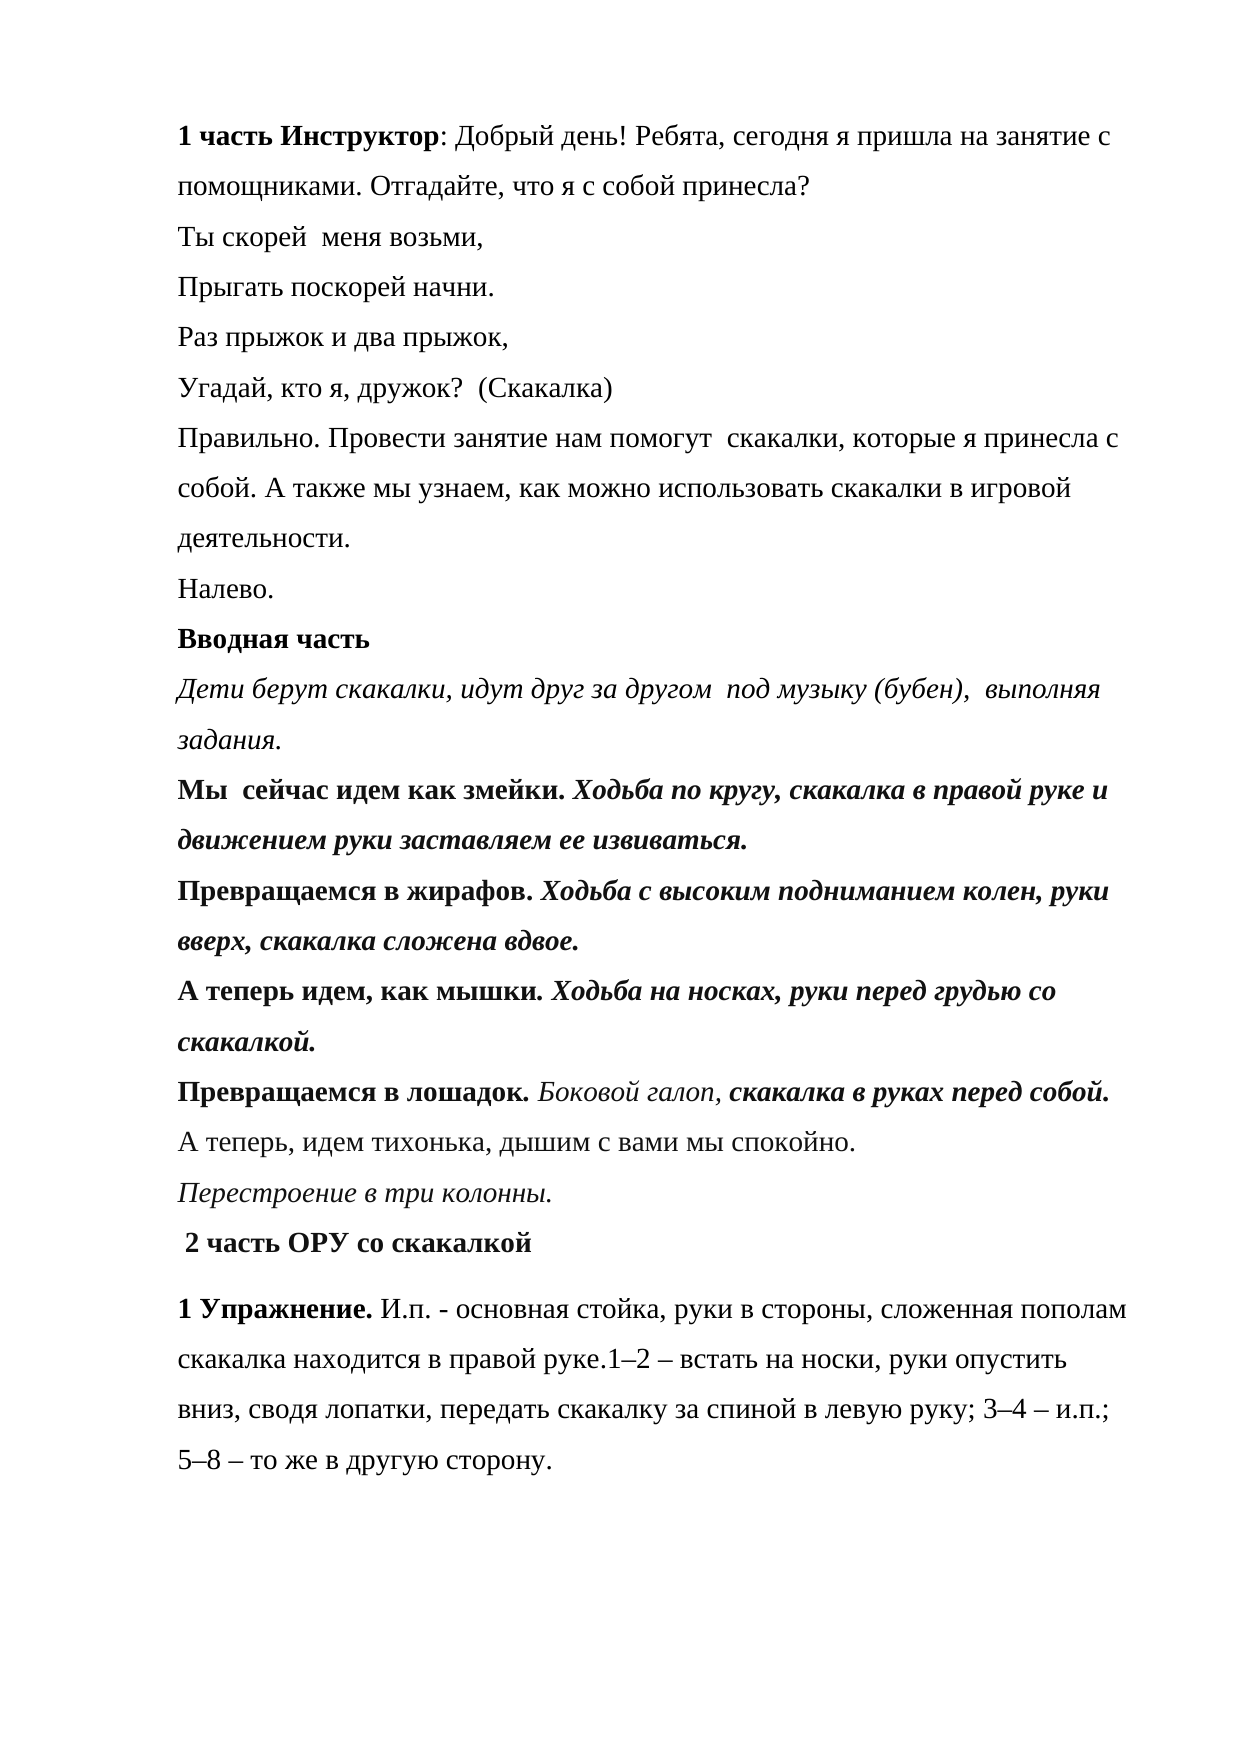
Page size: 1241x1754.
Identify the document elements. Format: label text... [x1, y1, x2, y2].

text Дети берут скакалки, идут друг за другом под музыку (бубен), выполняя задания. [177, 672, 1152, 755]
text Перестроение в три колонны. [177, 1175, 1152, 1208]
text Превращаемся в жирафов. Ходьба с высоким подниманием колен, руки вверх, скакалка сложена вдвое. [177, 873, 1152, 957]
text Превращаемся в лошадок. Боковой галоп, скакалка в руках перед собой. [177, 1074, 1152, 1108]
text Вводная часть [177, 621, 1152, 655]
text 2 часть ОРУ со скакалкой [177, 1225, 1152, 1258]
text А теперь идем, как мышки. Ходьба на носках, руки перед грудью со скакалкой. [177, 973, 1152, 1057]
text Мы сейчас идем как змейки. Ходьба по кругу, скакалка в правой руке и движением руки заставляем ее извиваться. [177, 772, 1152, 856]
text Правильно. Провести занятие нам помогут скакалки, которые я принесла с собой. А также мы узнаем, как можно использовать скакалки в игровой деятельности. [177, 420, 1152, 554]
text Ты скорей меня возьми, Прыгать поскорей начни. Раз прыжок и два прыжок, Угадай, кто я, дружок? (Скакалка) [177, 219, 1152, 403]
text 1 часть Инструктор: Добрый день! Ребята, сегодня я пришла на занятие с помощниками. Отгадайте, что я с собой принесла? [177, 118, 1152, 202]
text 1 Упражнение. И.п. - основная стойка, руки в стороны, сложенная пополам скакалка находится в правой руке.1–2 – встать на носки, руки опустить вниз, сводя лопатки, передать скакалку за спиной в левую руку; 3–4 – и.п.; 5–8 – то же в другую сторону. [177, 1291, 1136, 1475]
text Налево. [177, 571, 1152, 604]
text А теперь, идем тихонька, дышим с вами мы спокойно. [177, 1124, 1152, 1158]
